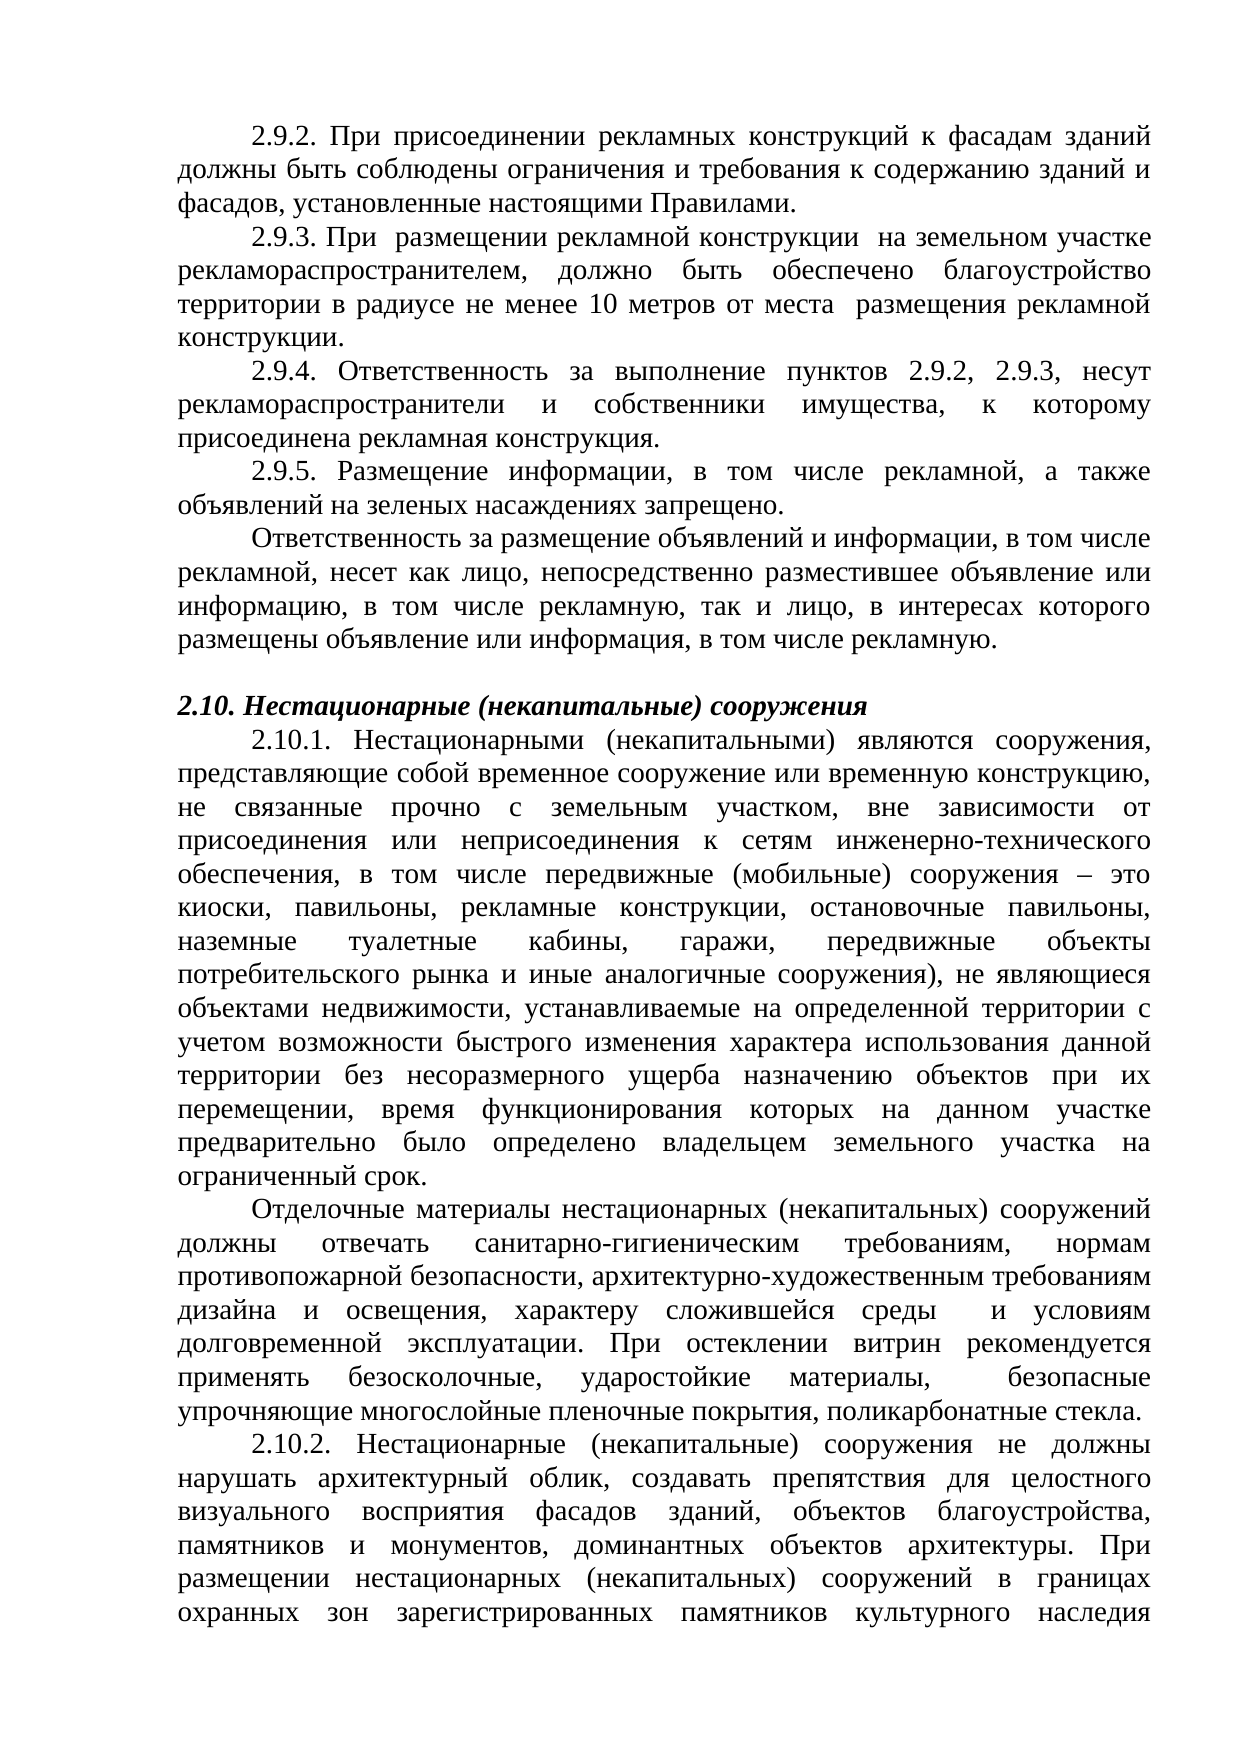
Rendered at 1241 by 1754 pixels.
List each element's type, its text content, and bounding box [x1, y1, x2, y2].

text 2.10.1. Нестационарными (некапитальными) являются сооружения, представляющие собой временное сооружение или временную конструкцию, не связанные прочно с земельным участком, вне зависимости от присоединения или неприсоединения к сетям инженерно-технического обеспечения, в том числе передвижные (мобильные) сооружения – это киоски, павильоны, рекламные конструкции, остановочные павильоны, наземные туалетные кабины, гаражи, передвижные объекты потребительского рынка и иные аналогичные сооружения), не являющиеся объектами недвижимости, устанавливаемые на определенной территории с учетом возможности быстрого изменения характера использования данной территории без несоразмерного ущерба назначению объектов при их перемещении, время функционирования которых на данном участке предварительно было определено владельцем земельного участка на ограниченный срок. [177, 722, 1152, 1191]
text Отделочные материалы нестационарных (некапитальных) сооружений должны отвечать санитарно-гигиеническим требованиям, нормам противопожарной безопасности, архитектурно-художественным требованиям дизайна и освещения, характеру сложившейся среды и условиям долговременной эксплуатации. При остеклении витрин рекомендуется применять безосколочные, ударостойкие материалы, безопасные упрочняющие многослойные пленочные покрытия, поликарбонатные стекла. [177, 1191, 1152, 1426]
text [177, 1426, 1152, 1627]
text 2.9.3. При размещении рекламной конструкции на земельном участке рекламораспространителем, должно быть обеспечено благоустройство территории в радиусе не менее 10 метров от места размещения рекламной конструкции. [177, 219, 1152, 353]
text 2.9.2. При присоединении рекламных конструкций к фасадам зданий должны быть соблюдены ограничения и требования к содержанию зданий и фасадов, установленные настоящими Правилами. [177, 118, 1152, 219]
text 2.10. Нестационарные (некапитальные) сооружения [177, 688, 1152, 722]
text 2.9.5. Размещение информации, в том числе рекламной, а также объявлений на зеленых насаждениях запрещено. [177, 453, 1152, 521]
text Ответственность за размещение объявлений и информации, в том числе рекламной, несет как лицо, непосредственно разместившее объявление или информацию, в том числе рекламную, так и лицо, в интересах которого размещены объявление или информация, в том числе рекламную. [177, 521, 1152, 655]
text 2.9.4. Ответственность за выполнение пунктов 2.9.2, 2.9.3, несут рекламораспространители и собственники имущества, к которому присоединена рекламная конструкция. [177, 353, 1152, 453]
